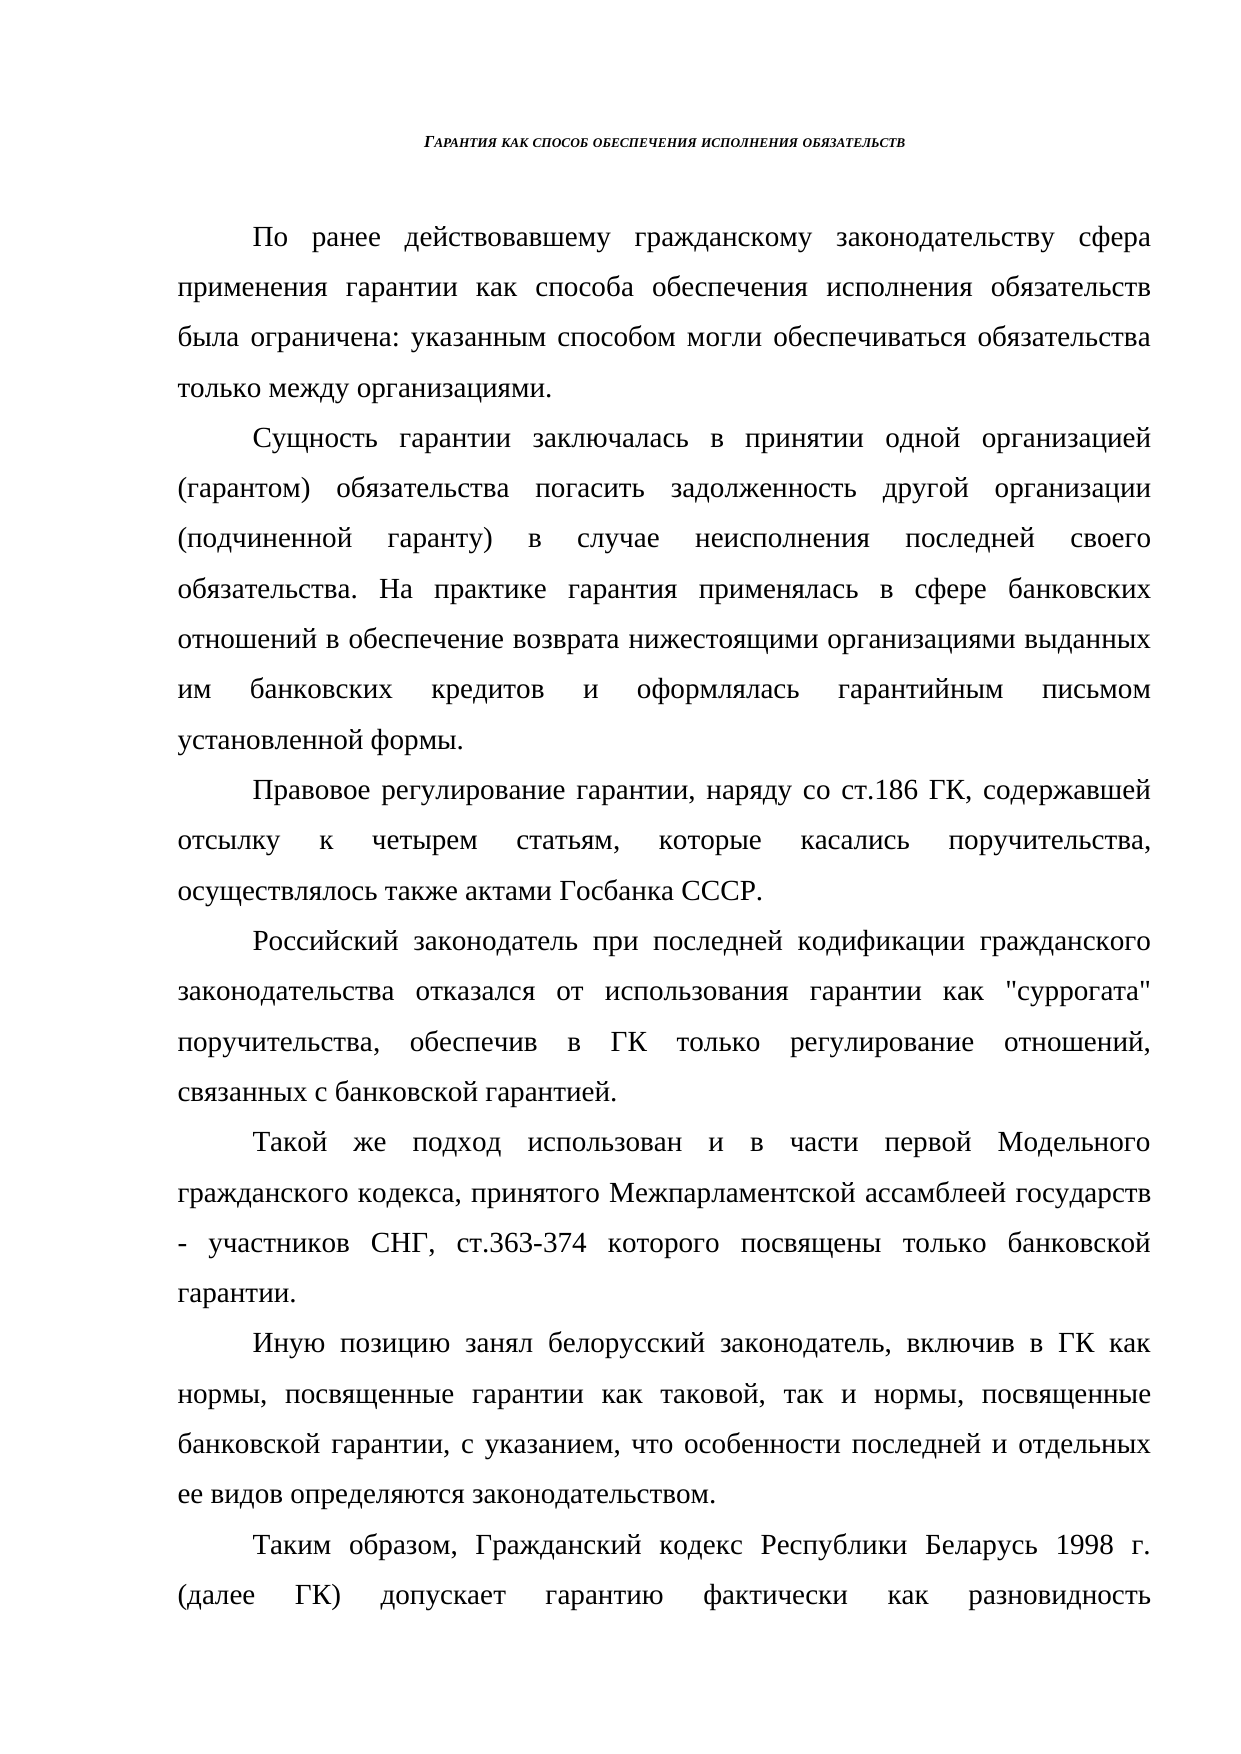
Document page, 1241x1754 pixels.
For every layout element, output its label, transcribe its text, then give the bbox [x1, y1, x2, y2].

text Правовое регулирование гарантии, наряду со ст.186 ГК, содержавшей отсылку к четырем статьям, которые касались поручительства, осуществлялось также актами Госбанка СССР. [177, 772, 1152, 906]
text По ранее действовавшему гражданскому законодательству сфера применения гарантии как способа обеспечения исполнения обязательств была ограничена: указанным способом могли обеспечиваться обязательства только между организациями. [177, 219, 1152, 403]
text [177, 1527, 1152, 1611]
subtitle Гарантия как способ обеспечения исполнения обязательств [177, 118, 1152, 152]
text Такой же подход использован и в части первой Модельного гражданского кодекса, принятого Межпарламентской ассамблеей государств - участников СНГ, ст.363-374 которого посвящены только банковской гарантии. [177, 1124, 1152, 1309]
text Сущность гарантии заключалась в принятии одной организацией (гарантом) обязательства погасить задолженность другой организации (подчиненной гаранту) в случае неисполнения последней своего обязательства. На практике гарантия применялась в сфере банковских отношений в обеспечение возврата нижестоящими организациями выданных им банковских кредитов и оформлялась гарантийным письмом установленной формы. [177, 420, 1152, 755]
text Российский законодатель при последней кодификации гражданского законодательства отказался от использования гарантии как "суррогата" поручительства, обеспечив в ГК только регулирование отношений, связанных с банковской гарантией. [177, 923, 1152, 1108]
text Иную позицию занял белорусский законодатель, включив в ГК как нормы, посвященные гарантии как таковой, так и нормы, посвященные банковской гарантии, с указанием, что особенности последней и отдельных ее видов определяются законодательством. [177, 1326, 1152, 1510]
